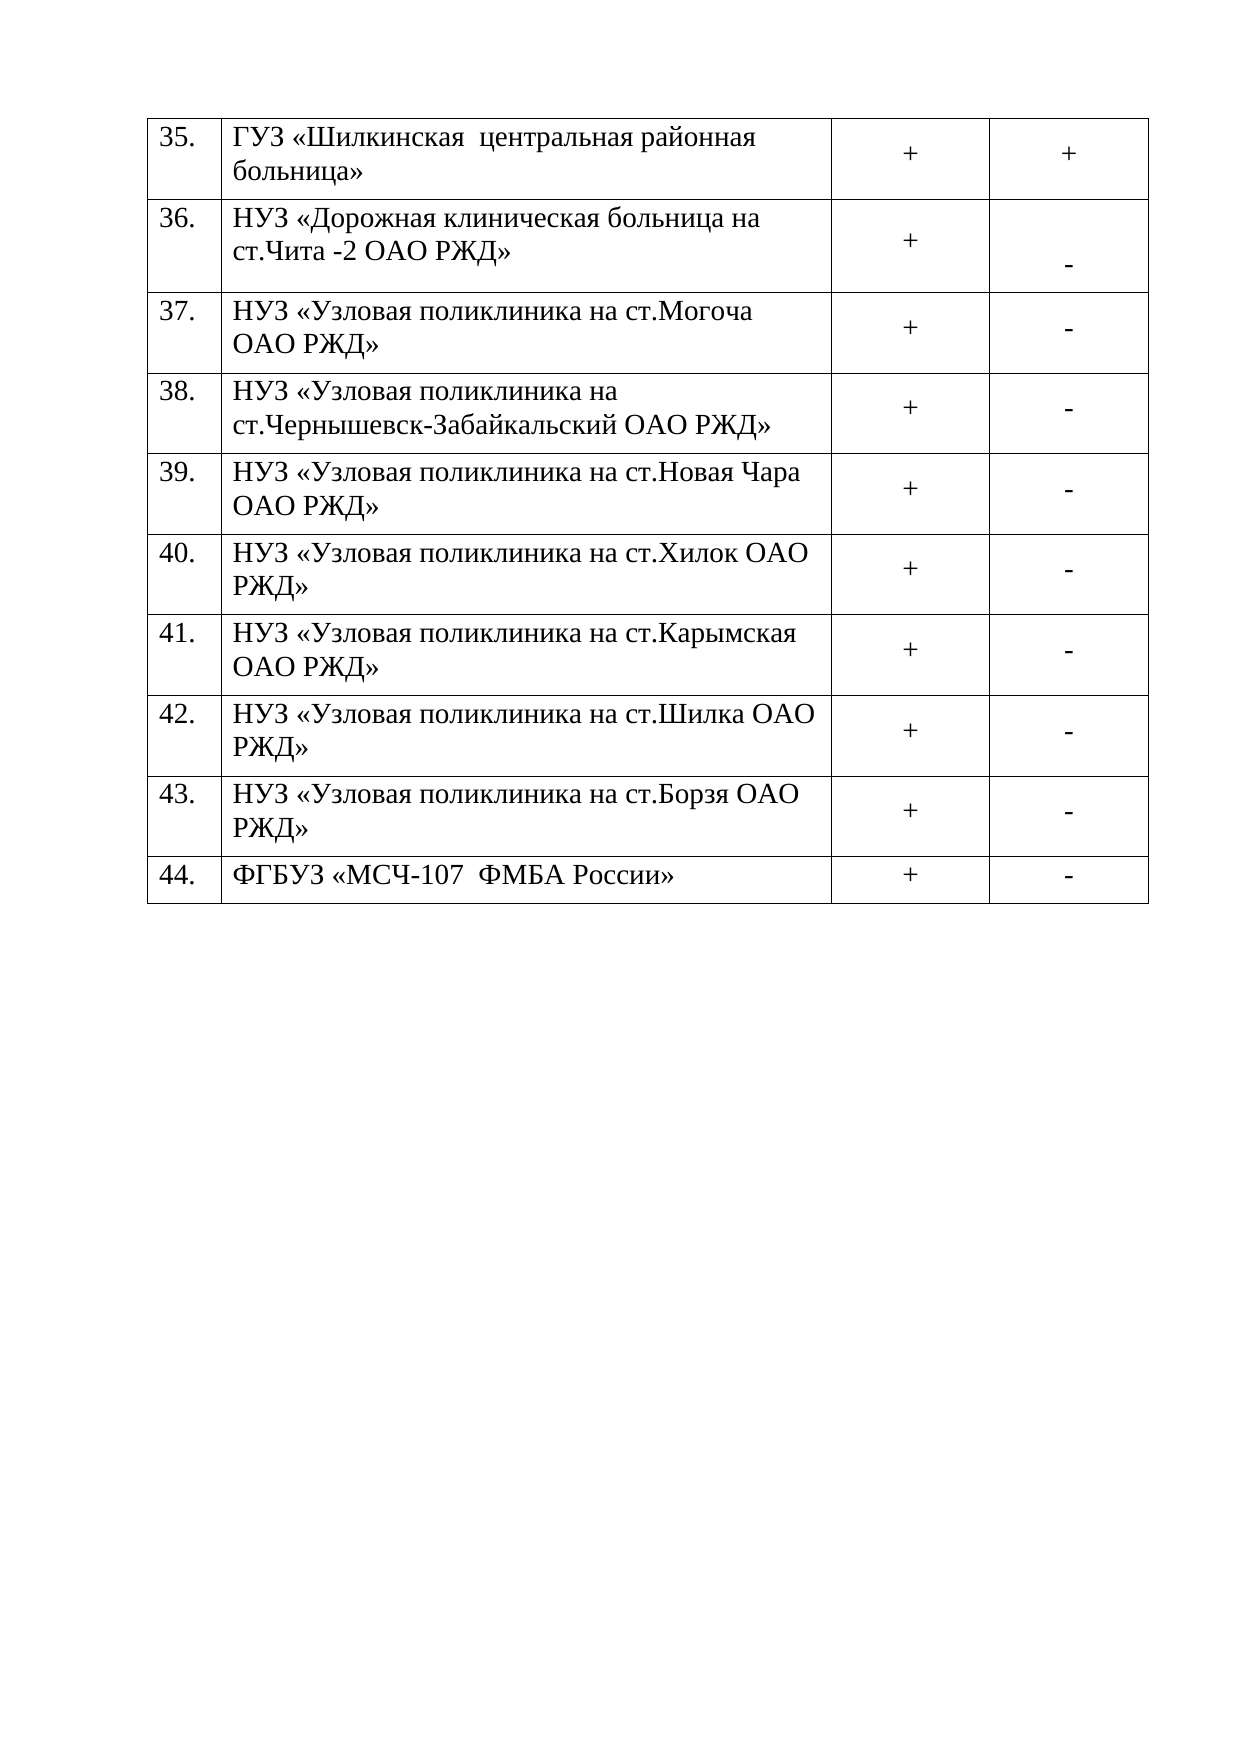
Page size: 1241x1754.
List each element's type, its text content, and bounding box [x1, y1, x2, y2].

table_cell НУЗ «Дорожная клиническая больница на ст.Чита -2 ОАО РЖД» [222, 200, 831, 292]
table_cell НУЗ «Узловая поликлиника на ст.Могоча ОАО РЖД» [222, 293, 831, 372]
table_cell [148, 857, 221, 903]
table_cell - [990, 696, 1148, 776]
table_cell + [832, 615, 989, 695]
table_cell НУЗ «Узловая поликлиника на ст.Борзя ОАО РЖД» [222, 777, 831, 856]
table_cell НУЗ «Узловая поликлиника на ст.Карымская ОАО РЖД» [222, 615, 831, 695]
table_cell [148, 454, 221, 534]
table_cell - [990, 777, 1148, 856]
table_cell + [832, 696, 989, 776]
table_cell ГУЗ «Шилкинская центральная районная больница» [222, 119, 831, 199]
table_cell + [832, 200, 989, 292]
table_cell - [990, 615, 1148, 695]
table_cell - [990, 200, 1148, 292]
table_cell - [990, 374, 1148, 453]
table_cell [148, 374, 221, 453]
table_cell [148, 696, 221, 776]
table_cell НУЗ «Узловая поликлиника на ст.Чернышевск-Забайкальский ОАО РЖД» [222, 374, 831, 453]
table_cell [148, 535, 221, 614]
table_cell НУЗ «Узловая поликлиника на ст.Хилок ОАО РЖД» [222, 535, 831, 614]
table_cell + [832, 535, 989, 614]
table_cell [148, 777, 221, 856]
table_cell [148, 293, 221, 372]
table_cell - [990, 293, 1148, 372]
table_cell + [832, 119, 989, 199]
table_cell + [832, 454, 989, 534]
table_cell + [832, 857, 989, 903]
table_cell - [990, 454, 1148, 534]
table_cell ФГБУЗ «МСЧ-107 ФМБА России» [222, 857, 831, 903]
table_cell - [990, 857, 1148, 903]
table_cell [148, 615, 221, 695]
table_cell + [832, 777, 989, 856]
table_cell НУЗ «Узловая поликлиника на ст.Новая Чара ОАО РЖД» [222, 454, 831, 534]
table_cell [148, 200, 221, 292]
table_cell [148, 119, 221, 199]
table_cell НУЗ «Узловая поликлиника на ст.Шилка ОАО РЖД» [222, 696, 831, 776]
table_cell - [990, 535, 1148, 614]
table_cell + [990, 119, 1148, 199]
table_cell + [832, 374, 989, 453]
table_cell + [832, 293, 989, 372]
